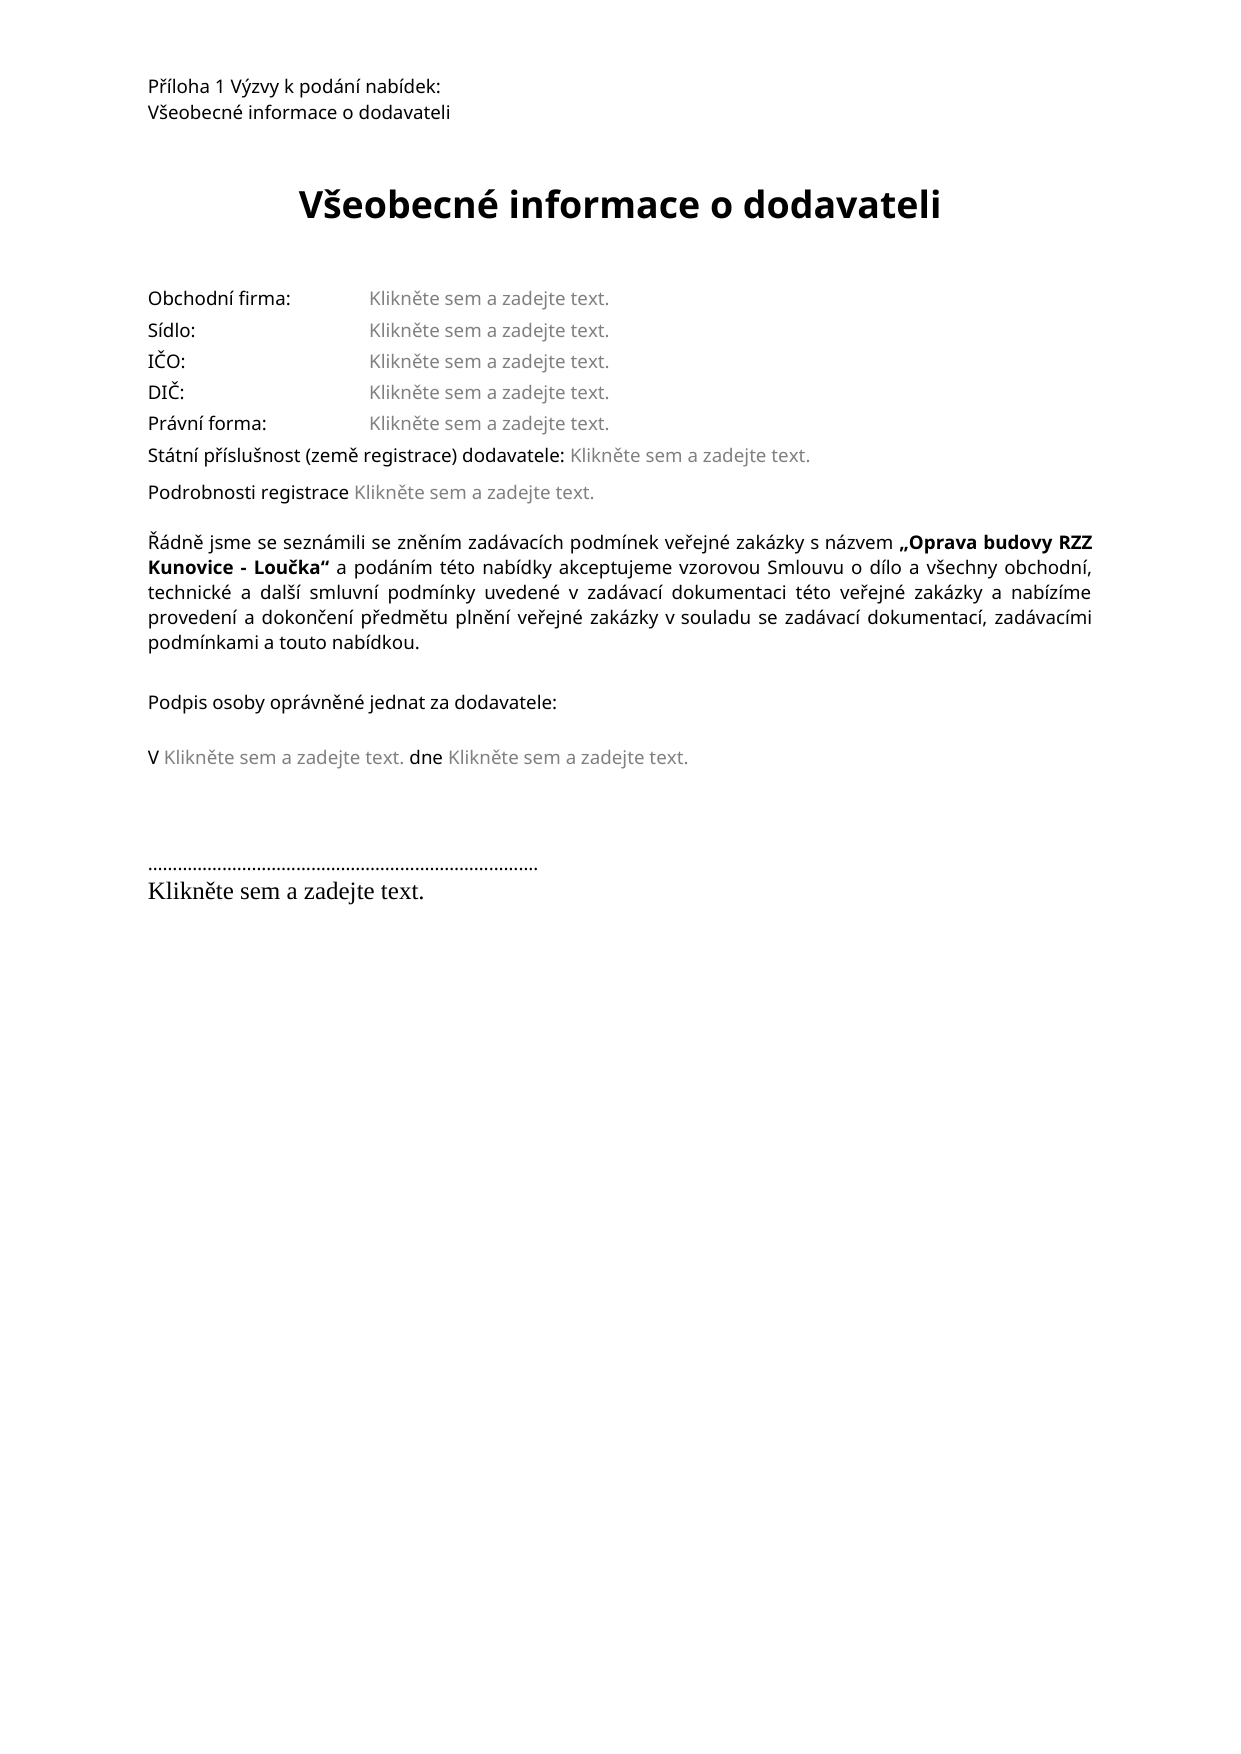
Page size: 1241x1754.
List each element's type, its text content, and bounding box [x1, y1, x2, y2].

text Obchodní firma: [148, 286, 1093, 311]
text Sídlo: [148, 317, 1093, 342]
title Všeobecné informace o dodavateli [148, 178, 1093, 229]
text V dne [148, 741, 1092, 770]
text ……………………………………………………………………. [148, 846, 1092, 876]
text DIČ: [148, 379, 1093, 404]
text Podpis osoby oprávněné jednat za dodavatele: [148, 689, 1093, 715]
text Státní příslušnost (země registrace) dodavatele: [148, 442, 1093, 467]
text IČO: [148, 348, 1093, 373]
text Řádně jsme se seznámili se zněním zadávacích podmínek veřejné zakázky s názvem „Oprava budovy RZZ Kunovice - Loučka“ a podáním této nabídky akceptujeme vzorovou Smlouvu o dílo a všechny obchodní, technické a další smluvní podmínky uvedené v zadávací dokumentaci této veřejné zakázky a nabízíme provedení a dokončení předmětu plnění veřejné zakázky v souladu se zadávací dokumentací, zadávacími podmínkami a touto nabídkou. [148, 529, 1093, 654]
text Podrobnosti registrace [148, 479, 1093, 504]
text Právní forma: [148, 411, 1093, 436]
